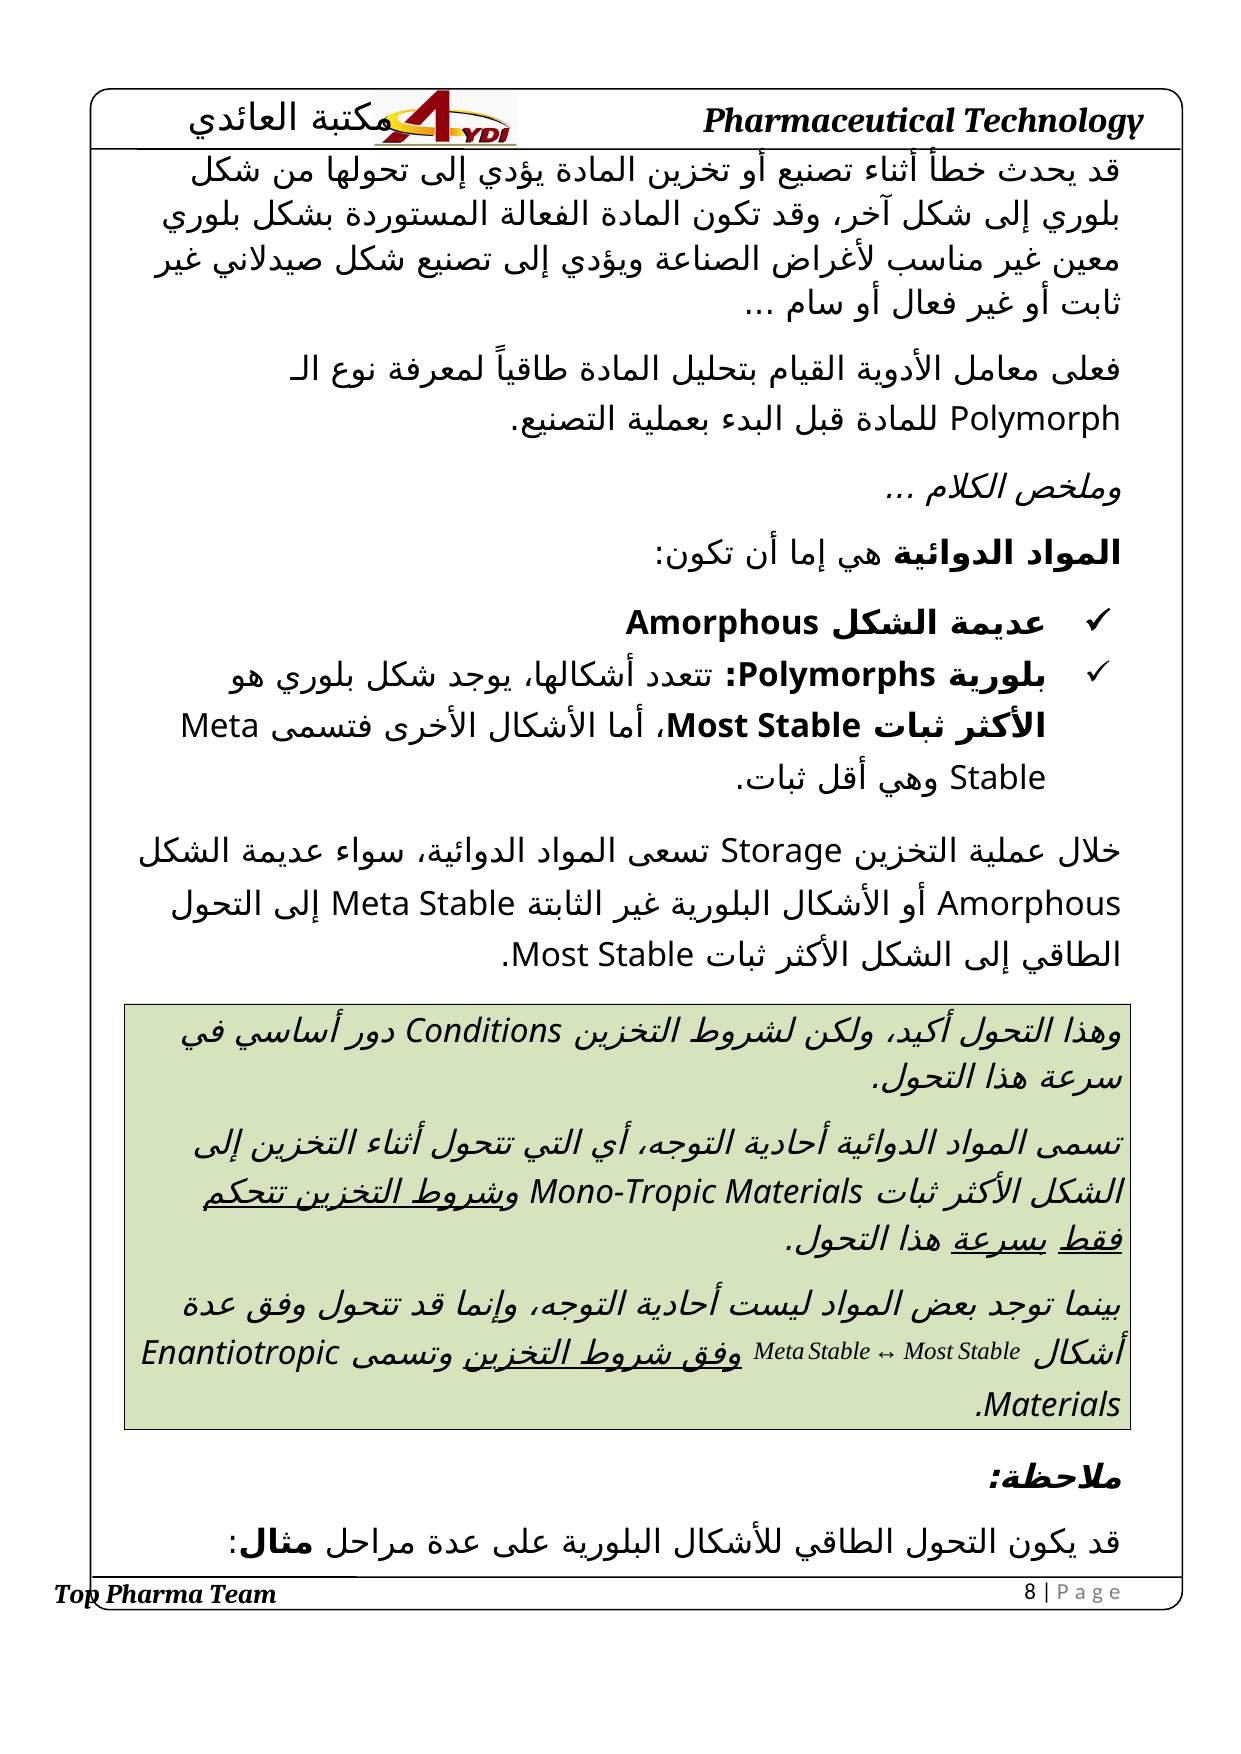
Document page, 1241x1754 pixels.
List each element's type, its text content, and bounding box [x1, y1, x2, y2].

text بينما توجد بعض المواد ليست أحادية التوجه، وإنما قد تتحول وفق عدة أشكال وفق شروط التخزين وتسمى Enantiotropic Materials. [125, 1281, 1130, 1429]
picture [372, 90, 519, 148]
text تسمى المواد الدوائية أحادية التوجه، أي التي تتحول أثناء التخزين إلى الشكل الأكثر ثبات Mono-Tropic Materials وشروط التخزين تتحكم فقط بسرعة هذا التحول. [125, 1120, 1130, 1258]
list عديمة الشكل Amorphous [133, 599, 1084, 644]
list بلورية Polymorphs: تتعدد أشكالها، يوجد شكل بلوري هو الأكثر ثبات Most Stable، أما الأشكال الأخرى فتسمى Meta Stable وهي أقل ثبات. [133, 651, 1084, 799]
text قد يكون التحول الطاقي للأشكال البلورية على عدة مراحل مثال: [133, 1523, 1122, 1562]
text المواد الدوائية هي إما أن تكون: [133, 533, 1122, 572]
text وملخص الكلام ... [133, 468, 1122, 507]
text قد يحدث خطأ أثناء تصنيع أو تخزين المادة يؤدي إلى تحولها من شكل بلوري إلى شكل آخر، وقد تكون المادة الفعالة المستوردة بشكل بلوري معين غير مناسب لأغراض الصناعة ويؤدي إلى تصنيع شكل صيدلاني غير ثابت أو غير فعال أو سام ... [133, 150, 1122, 323]
text خلال عملية التخزين Storage تسعى المواد الدوائية، سواء عديمة الشكل Amorphous أو الأشكال البلورية غير الثابتة Meta Stable إلى التحول الطاقي إلى الشكل الأكثر ثبات Most Stable. [133, 827, 1122, 976]
text ملاحظة: [133, 1457, 1122, 1496]
text فعلى معامل الأدوية القيام بتحليل المادة طاقياً لمعرفة نوع الـ Polymorph للمادة قبل البدء بعملية التصنيع. [133, 349, 1122, 440]
text وهذا التحول أكيد، ولكن لشروط التخزين Conditions دور أساسي في سرعة هذا التحول. [125, 1005, 1130, 1097]
